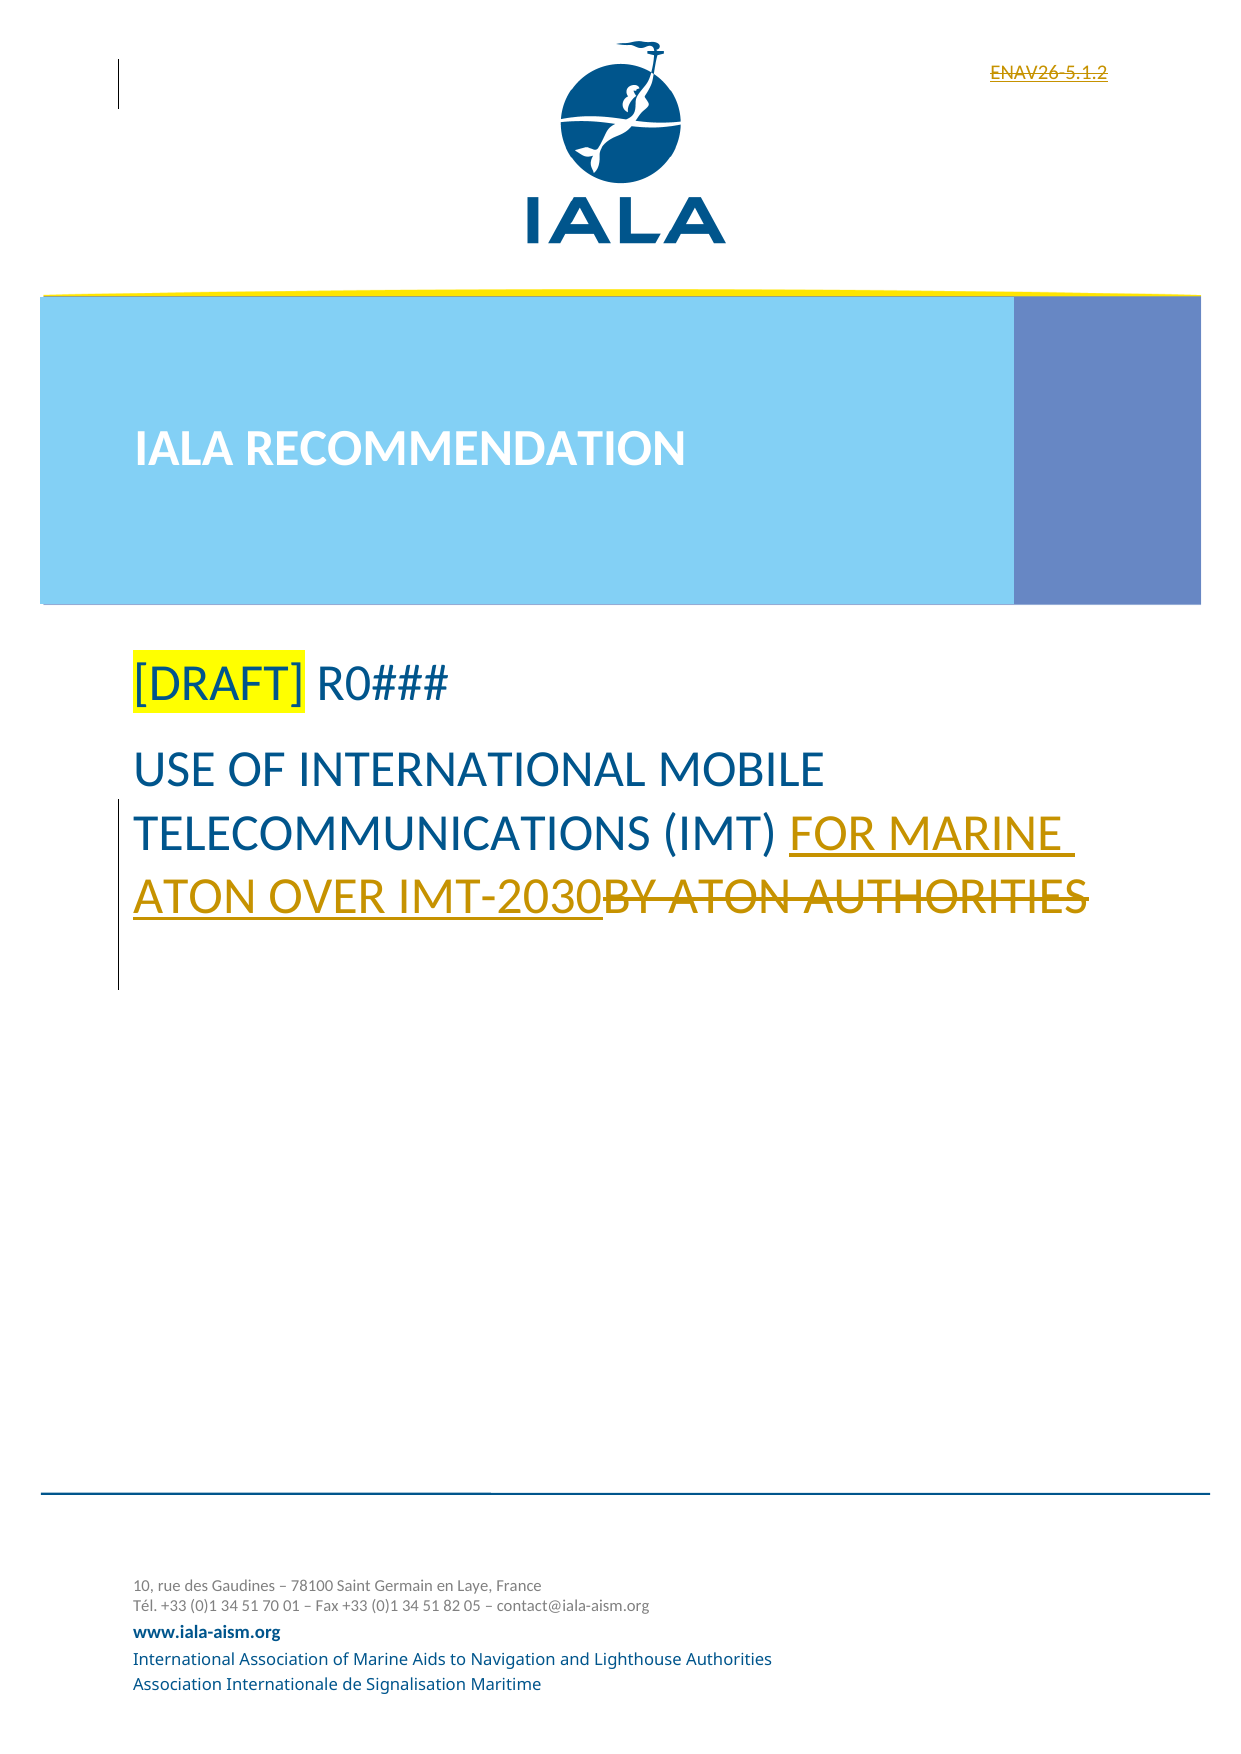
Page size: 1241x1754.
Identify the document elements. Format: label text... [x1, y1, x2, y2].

text [DRAFT] R0### [133, 649, 1107, 713]
picture [8, 29, 1240, 616]
table_header IALA Recommendation [40, 297, 1014, 604]
text Use of International Mobile Telecommunications (IMT) [133, 736, 1107, 927]
